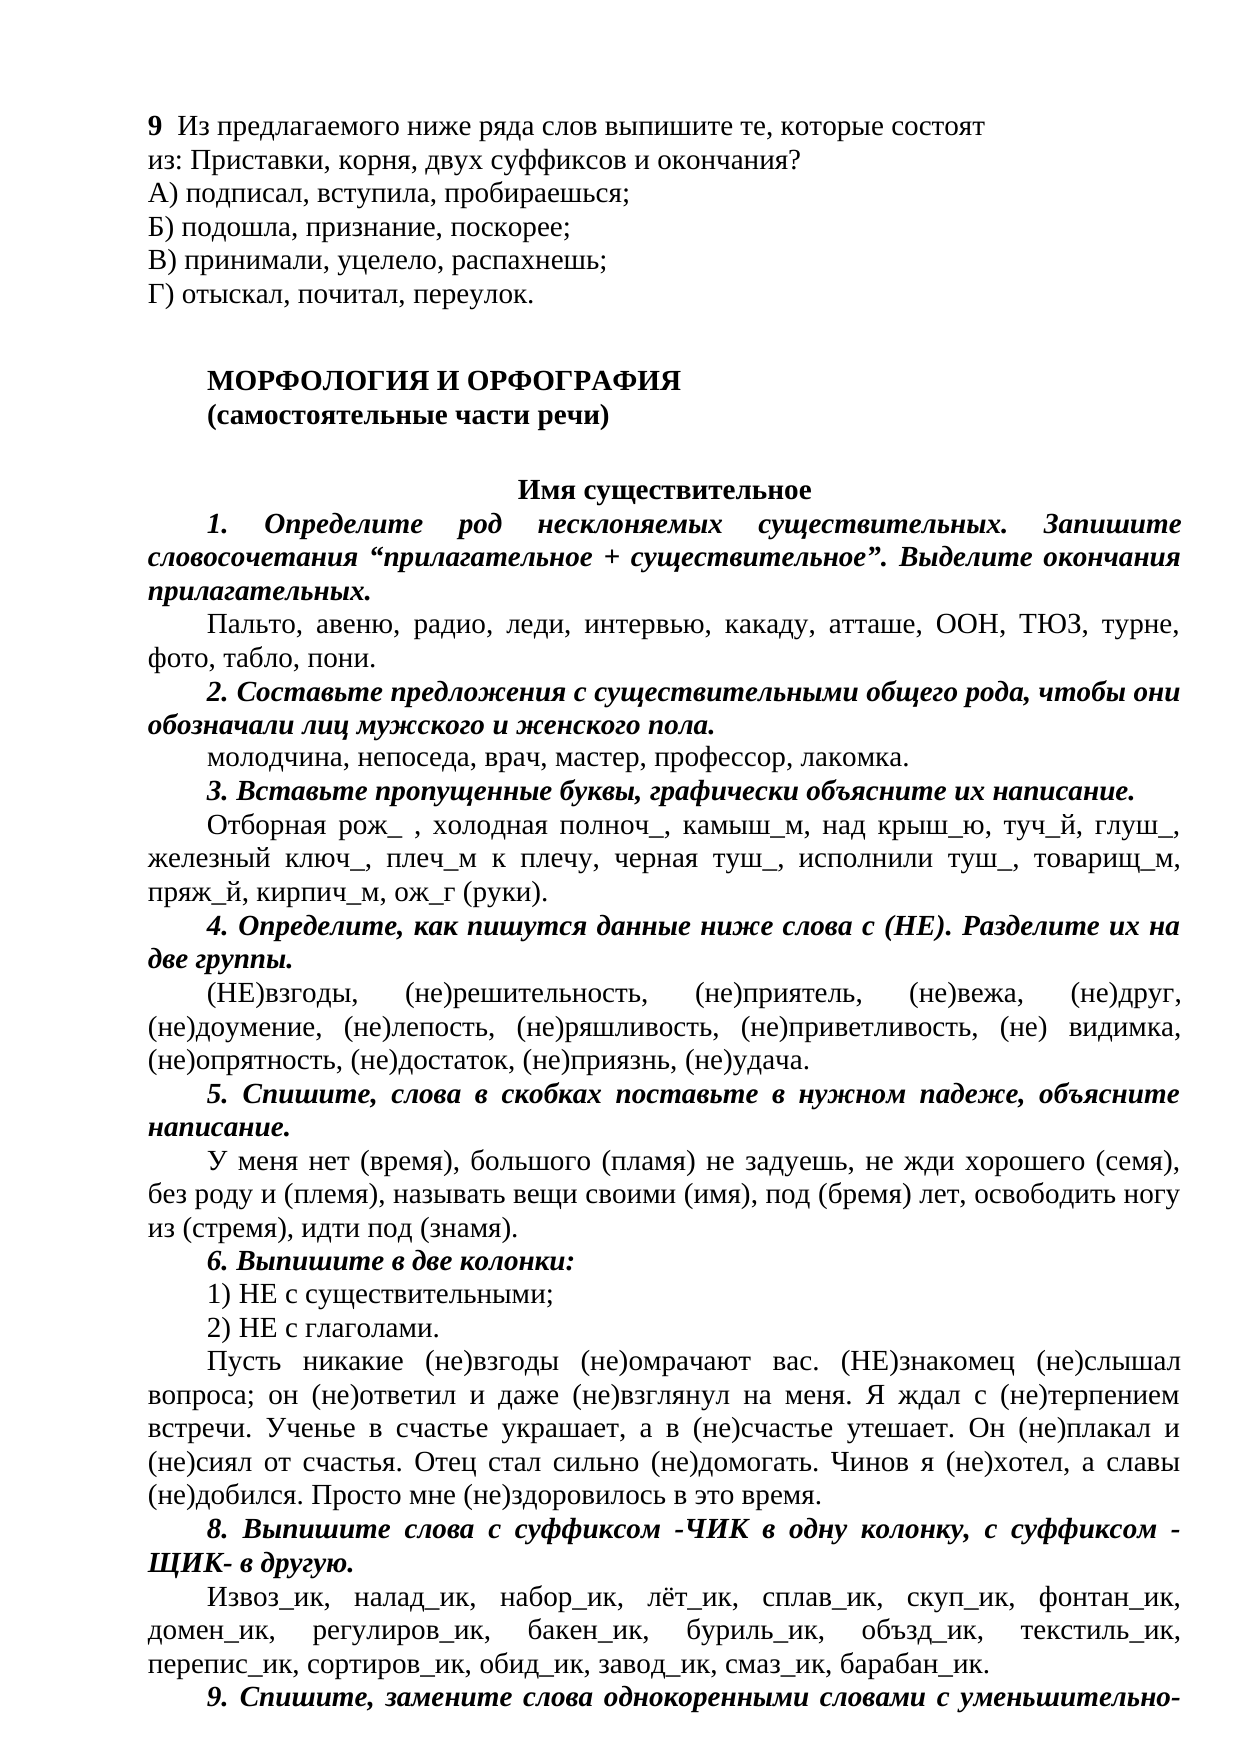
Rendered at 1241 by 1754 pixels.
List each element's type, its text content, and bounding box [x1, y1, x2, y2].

subtitle Имя существительное [518, 472, 1205, 506]
text молодчина, непоседа, врач, мастер, профессор, лакомка. [207, 741, 1205, 773]
text Пусть никакие (не)взгоды (не)омрачают вас. (НЕ)знакомец (не)слышал вопроса; он (не)ответил и даже (не)взглянул на меня. Я ждал с (не)терпением встречи. Ученье в счастье украшает, а в (не)счастье утешает. Он (не)плакал и (не)сиял от счастья. Отец стал сильно (не)домогать. Чинов я (не)хотел, а славы (не)добился. Просто мне (не)здоровилось в это время. [148, 1343, 1181, 1511]
list Из предлагаемого ниже ряда слов выпишите те, которые состоят из: Приставки, корня, двух суффиксов и окончания? [148, 108, 1028, 175]
text (самостоятельные части речи) [207, 397, 1205, 431]
text Пальто, авеню, радио, леди, интервью, какаду, атташе, ООН, ТЮЗ, турне, фото, табло, пони. [148, 607, 1181, 674]
subtitle Вставьте пропущенные буквы, графически объясните их написание. [207, 774, 1205, 807]
subtitle Выпишите слова с суффиксом -ЧИК в одну колонку, с суффиксом - ЩИК- в другую. [148, 1512, 1182, 1579]
subtitle Составьте предложения с существительными общего рода, чтобы они обозначали лиц мужского и женского пола. [148, 674, 1181, 741]
text В) принимали, уцелело, распахнешь; Г) отыскал, почитал, переулок. [148, 242, 609, 309]
subtitle МОРФОЛОГИЯ И ОРФОГРАФИЯ [207, 364, 1205, 397]
subtitle Определите, как пишутся данные ниже слова с (НЕ). Разделите их на две группы. [148, 908, 1181, 975]
subtitle Выпишите в две колонки: [207, 1243, 1205, 1277]
subtitle Спишите, слова в скобках поставьте в нужном падеже, объясните написание. [148, 1076, 1181, 1143]
list НЕ с существительными; [207, 1277, 1205, 1310]
text А) подписал, вступила, пробираешься; Б) подошла, признание, поскорее; [148, 175, 632, 242]
text Извоз_ик, налад_ик, набор_ик, лёт_ик, сплав_ик, скуп_ик, фонтан_ик, домен_ик, регулиров_ик, бакен_ик, буриль_ик, объзд_ик, текстиль_ик, перепис_ик, сортиров_ик, обид_ик, завод_ик, смаз_ик, барабан_ик. [148, 1579, 1181, 1679]
text Отборная рож_ , холодная полноч_, камыш_м, над крыш_ю, туч_й, глуш_, железный ключ_, плеч_м к плечу, черная туш_, исполнили туш_, товарищ_м, пряж_й, кирпич_м, ож_г (руки). [148, 807, 1182, 907]
subtitle Определите род несклоняемых существительных. Запишите словосочетания “прилагательное + существительное”. Выделите окончания прилагательных. [148, 506, 1182, 607]
list НЕ с глаголами. [207, 1310, 1205, 1343]
text У меня нет (время), большого (пламя) не задуешь, не жди хорошего (семя), без роду и (племя), называть вещи своими (имя), под (бремя) лет, освободить ногу из (стремя), идти под (знамя). [148, 1143, 1181, 1243]
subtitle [148, 1679, 1182, 1713]
text (НЕ)взгоды, (не)решительность, (не)приятель, (не)вежа, (не)друг, (не)доумение, (не)лепость, (не)ряшливость, (не)приветливость, (не) видимка, (не)опрятность, (не)достаток, (не)приязнь, (не)удача. [148, 975, 1182, 1076]
